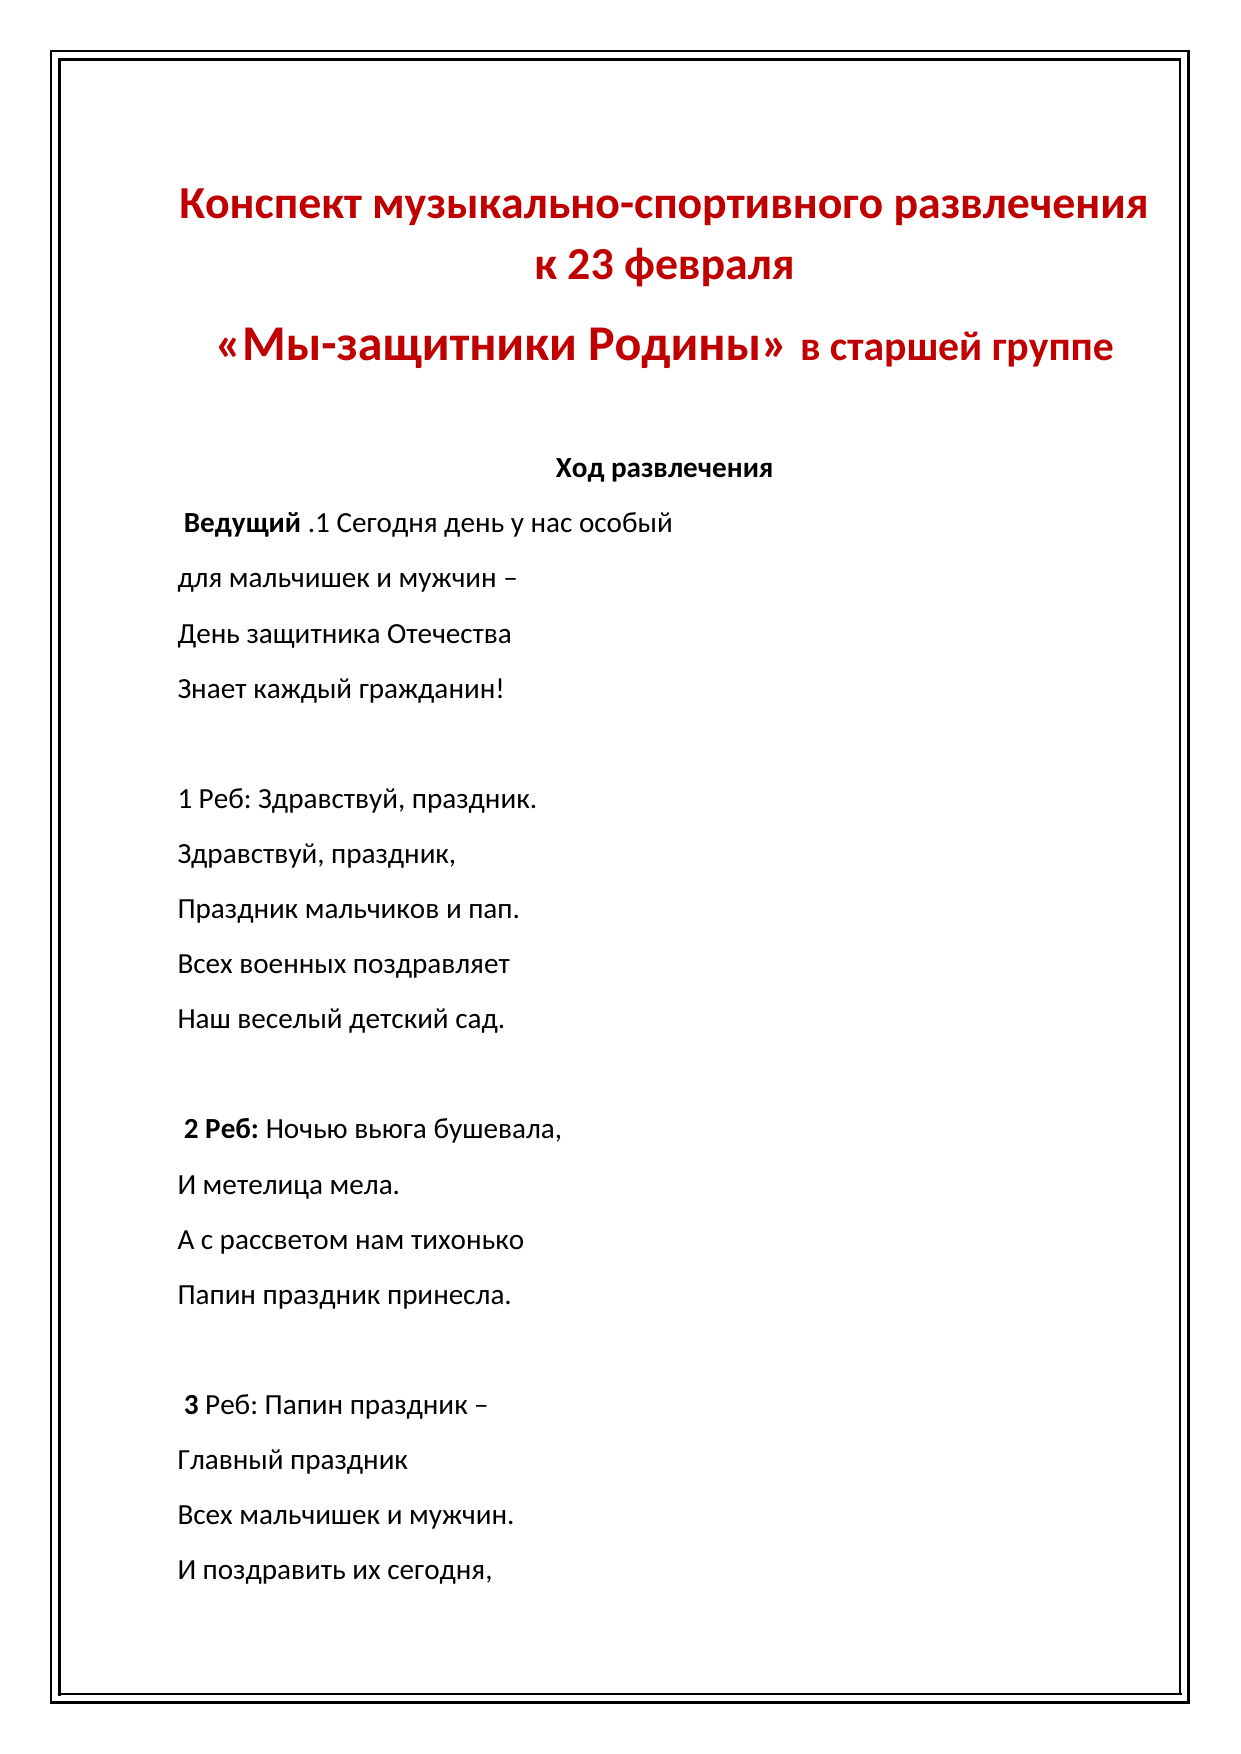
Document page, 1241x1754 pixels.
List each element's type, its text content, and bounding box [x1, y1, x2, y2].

text Наш веселый детский сад. [177, 1000, 1152, 1036]
text Знает каждый гражданин! [177, 670, 1152, 705]
text Конспект музыкально-спортивного развлечения к 23 февраля [177, 174, 1152, 291]
text Праздник мальчиков и пап. [177, 890, 1152, 926]
text Ведущий .1 Сегодня день у нас особый [177, 504, 1152, 540]
text И поздравить их сегодня, [177, 1551, 1152, 1587]
text Всех мальчишек и мужчин. [177, 1496, 1152, 1532]
text Здравствуй, праздник, [177, 835, 1152, 871]
text 1 Реб: Здравствуй, праздник. [177, 780, 1152, 816]
text 2 Реб: Ночью вьюга бушевала, [177, 1111, 1152, 1146]
text 3 Реб: Папин праздник – [177, 1386, 1152, 1422]
text для мальчишек и мужчин – [177, 559, 1152, 595]
text А с рассветом нам тихонько [177, 1221, 1152, 1256]
text Папин праздник принесла. [177, 1276, 1152, 1312]
text И метелица мела. [177, 1166, 1152, 1201]
text Ход развлечения [177, 449, 1152, 485]
text Главный праздник [177, 1441, 1152, 1477]
text Всех военных поздравляет [177, 945, 1152, 981]
text «Мы-защитники Родины» в старшей группе [177, 312, 1152, 373]
text День защитника Отечества [177, 615, 1152, 650]
